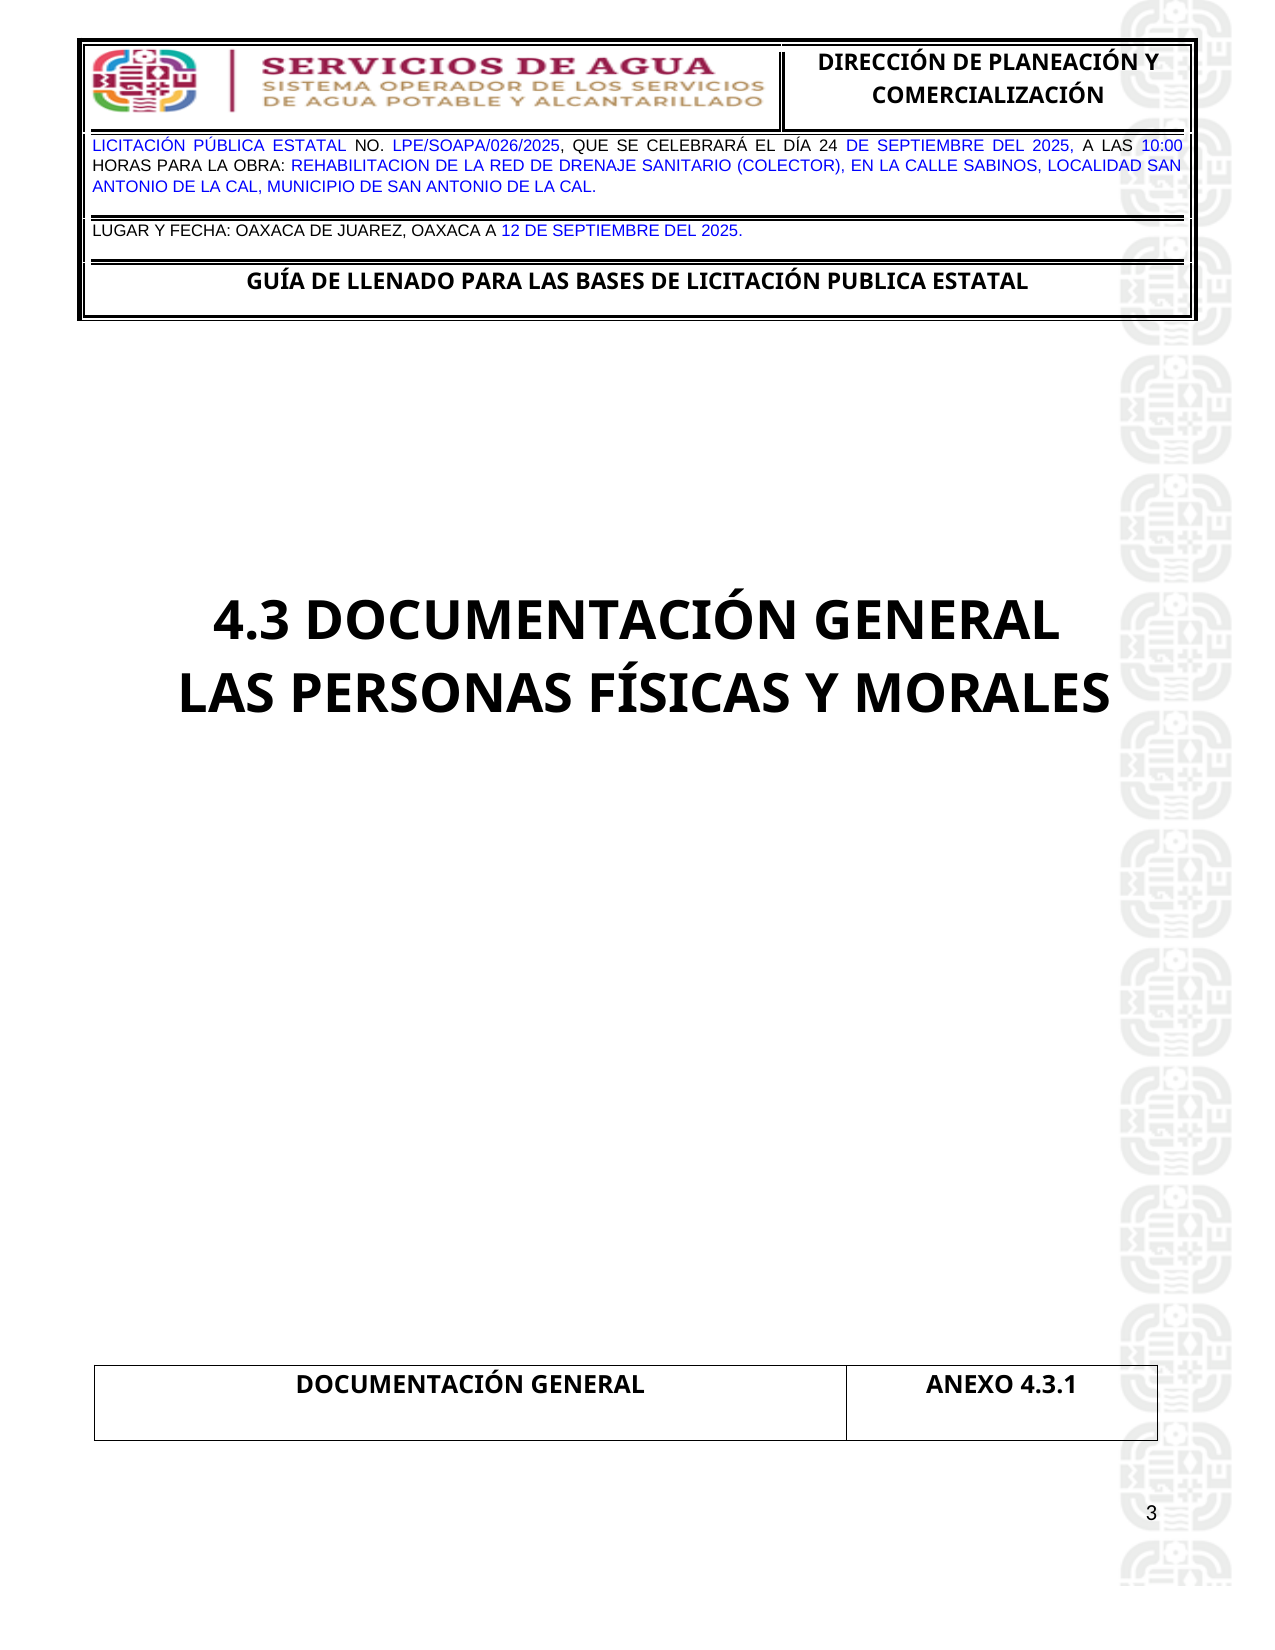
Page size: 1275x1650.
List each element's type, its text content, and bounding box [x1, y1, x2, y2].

picture [88, 46, 773, 123]
text 4.3 DOCUMENTACIÓN GENERAL [118, 553, 1157, 655]
table_header ANEXO 4.3.1 [847, 1366, 1157, 1440]
text LAS PERSONAS FÍSICAS Y MORALES [118, 655, 1157, 729]
picture [1105, 0, 1235, 1586]
picture [1106, 56, 1114, 67]
picture [1105, 42, 1194, 320]
table_header DOCUMENTACIÓN GENERAL [95, 1366, 846, 1440]
